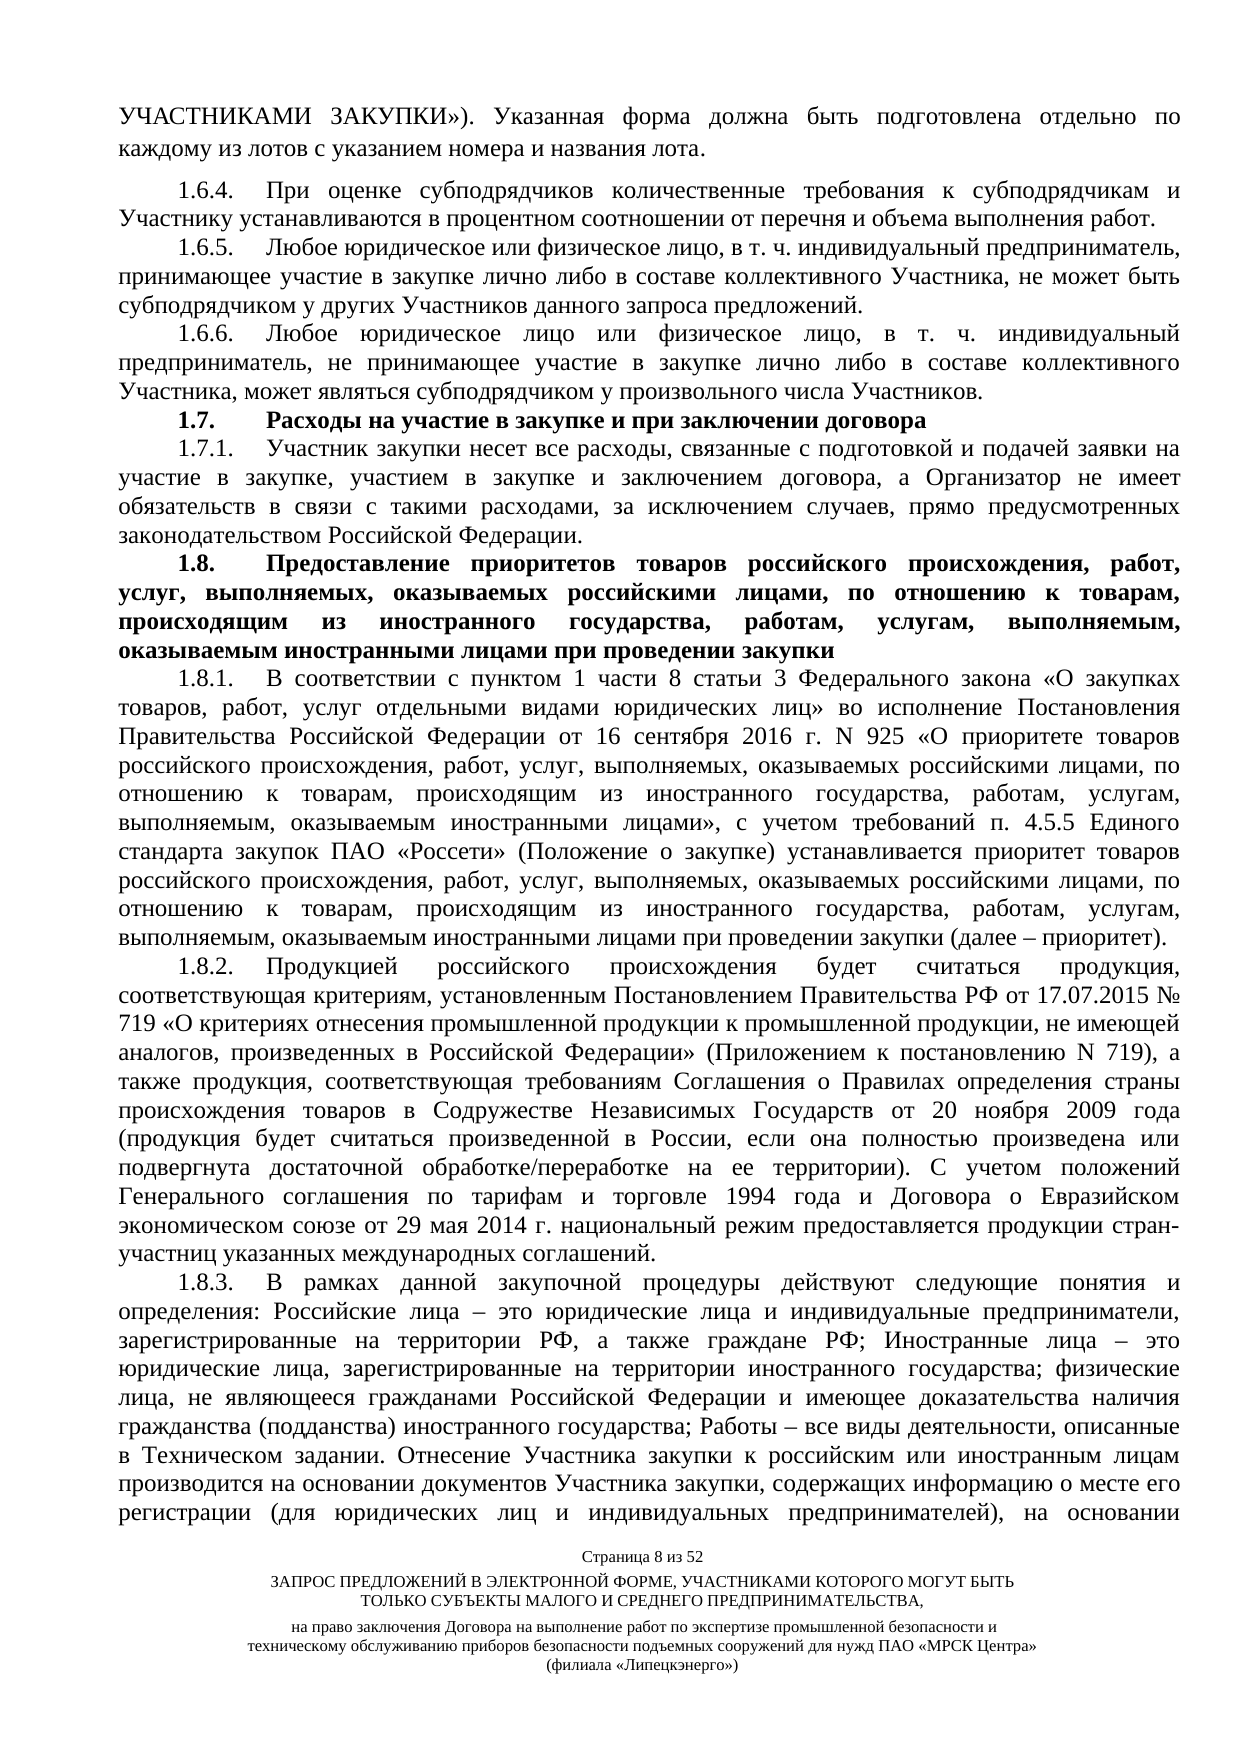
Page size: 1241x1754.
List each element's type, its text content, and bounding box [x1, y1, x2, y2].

subtitle Расходы на участие в закупке и при заключении договора [118, 405, 1181, 433]
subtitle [118, 1267, 1181, 1526]
subtitle Продукцией российского происхождения будет считаться продукция, соответствующая критериям, установленным Постановлением Правительства РФ от 17.07.2015 № 719 «О критериях отнесения промышленной продукции к промышленной продукции, не имеющей аналогов, произведенных в Российской Федерации» (Приложением к постановлению N 719), а также продукция, соответствующая требованиям Соглашения о Правилах определения страны происхождения товаров в Содружестве Независимых Государств от 20 ноября 2009 года (продукция будет считаться произведенной в России, если она полностью произведена или подвергнута достаточной обработке/переработке на ее территории). С учетом положений Генерального соглашения по тарифам и торговле 1994 года и Договора о Евразийском экономическом союзе от 29 мая 2014 г. национальный режим предоставляется продукции стран-участниц указанных международных соглашений. [118, 951, 1181, 1267]
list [118, 101, 1181, 162]
subtitle Любое юридическое или физическое лицо, в т. ч. индивидуальный предприниматель, принимающее участие в закупке лично либо в составе коллективного Участника, не может быть субподрядчиком у других Участников данного запроса предложений. [118, 232, 1181, 318]
subtitle Участник закупки несет все расходы, связанные с подготовкой и подачей заявки на участие в закупке, участием в закупке и заключением договора, а Организатор не имеет обязательств в связи с такими расходами, за исключением случаев, прямо предусмотренных законодательством Российской Федерации. [118, 433, 1181, 548]
subtitle В соответствии с пунктом 1 части 8 статьи 3 Федерального закона «О закупках товаров, работ, услуг отдельными видами юридических лиц» во исполнение Постановления Правительства Российской Федерации от 16 сентября 2016 г. N 925 «О приоритете товаров российского происхождения, работ, услуг, выполняемых, оказываемых российскими лицами, по отношению к товарам, происходящим из иностранного государства, работам, услугам, выполняемым, оказываемым иностранными лицами», с учетом требований п. 4.5.5 Единого стандарта закупок ПАО «Россети» (Положение о закупке) устанавливается приоритет товаров российского происхождения, работ, услуг, выполняемых, оказываемых российскими лицами, по отношению к товарам, происходящим из иностранного государства, работам, услугам, выполняемым, оказываемым иностранными лицами при проведении закупки (далее – приоритет). [118, 663, 1181, 951]
subtitle При оценке субподрядчиков количественные требования к субподрядчикам и Участнику устанавливаются в процентном соотношении от перечня и объема выполнения работ. [118, 175, 1181, 232]
subtitle Предоставление приоритетов товаров российского происхождения, работ, услуг, выполняемых, оказываемых российскими лицами, по отношению к товарам, происходящим из иностранного государства, работам, услугам, выполняемым, оказываемым иностранными лицами при проведении закупки [118, 548, 1181, 663]
subtitle Любое юридическое лицо или физическое лицо, в т. ч. индивидуальный предприниматель, не принимающее участие в закупке лично либо в составе коллективного Участника, может являться субподрядчиком у произвольного числа Участников. [118, 318, 1181, 405]
